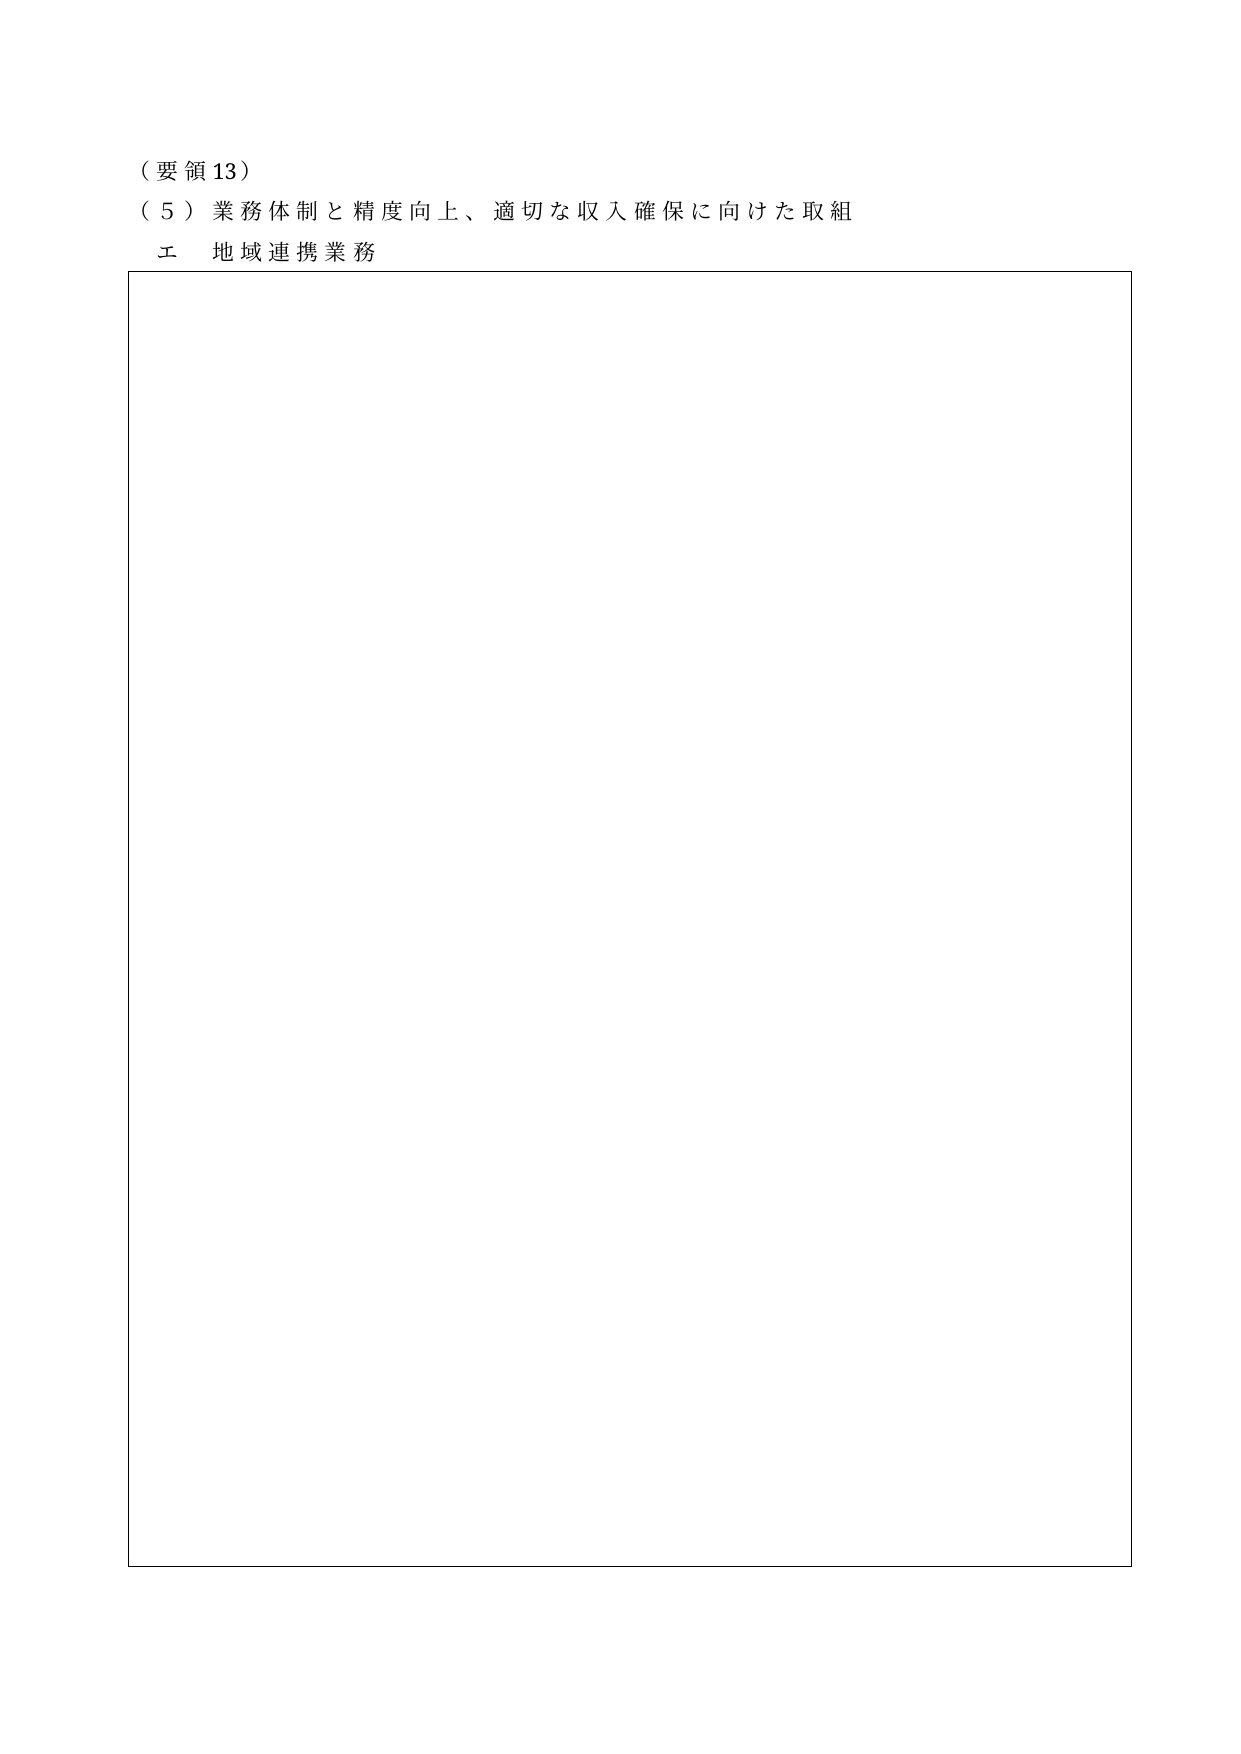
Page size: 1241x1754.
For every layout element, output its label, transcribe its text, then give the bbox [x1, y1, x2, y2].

text （５）業務体制と精度向上、適切な収入確保に向けた取組 [128, 190, 1112, 230]
table_header [129, 272, 1131, 1566]
text エ 地域連携業務 [128, 230, 1112, 271]
text （要領13） [128, 149, 1112, 190]
